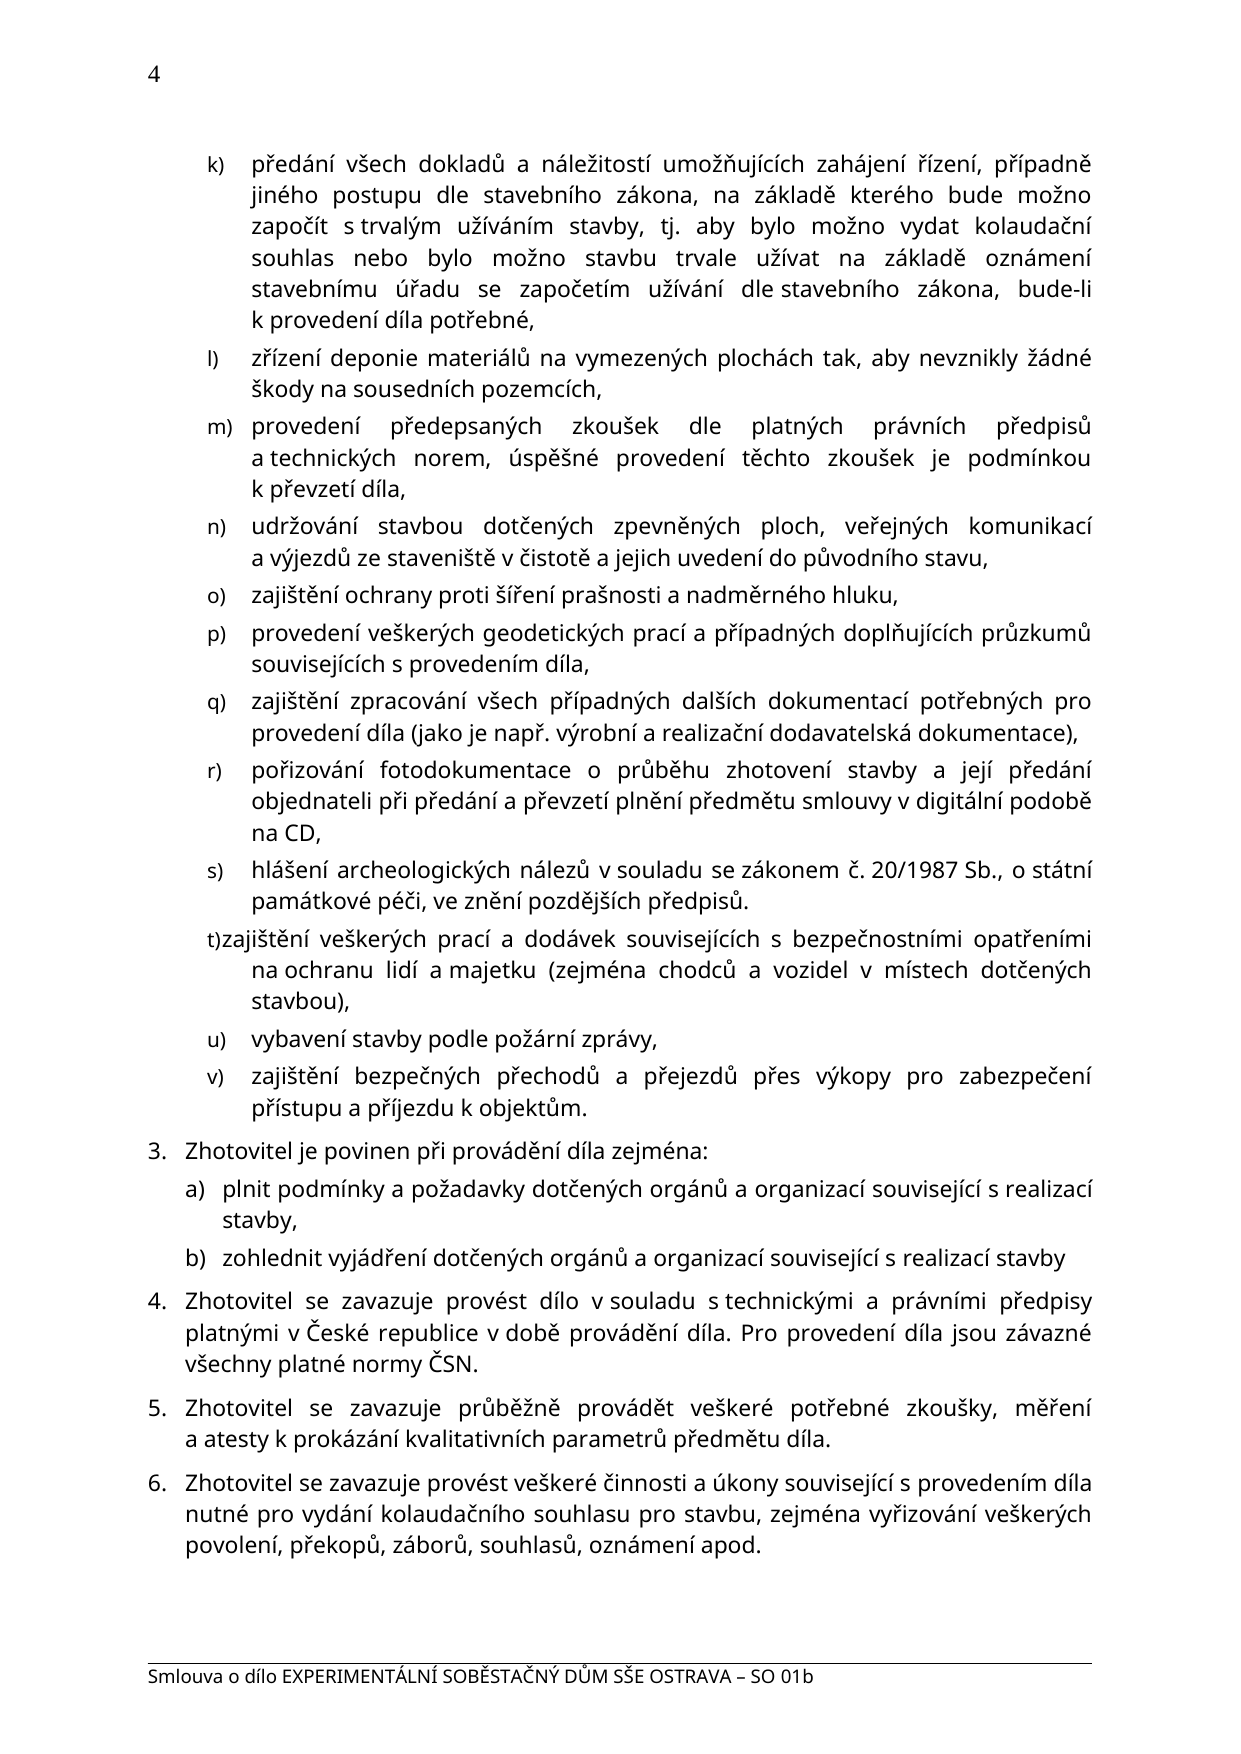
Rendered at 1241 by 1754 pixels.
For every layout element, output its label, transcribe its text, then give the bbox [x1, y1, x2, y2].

list provedení předepsaných zkoušek dle platných právních předpisů a technických norem, úspěšné provedení těchto zkoušek je podmínkou k převzetí díla, [207, 410, 1092, 504]
list provedení veškerých geodetických prací a případných doplňujících průzkumů souvisejících s provedením díla, [207, 616, 1092, 679]
list zohlednit vyjádření dotčených orgánů a organizací související s realizací stavby [185, 1241, 1092, 1273]
list Zhotovitel se zavazuje průběžně provádět veškeré potřebné zkoušky, měření a atesty k prokázání kvalitativních parametrů předmětu díla. [148, 1391, 1092, 1454]
list zajištění ochrany proti šíření prašnosti a nadměrného hluku, [207, 579, 1092, 610]
list Zhotovitel je povinen při provádění díla zejména: [148, 1135, 1092, 1166]
list zajištění zpracování všech případných dalších dokumentací potřebných pro provedení díla (jako je např. výrobní a realizační dodavatelská dokumentace), [207, 685, 1092, 748]
list pořizování fotodokumentace o průběhu zhotovení stavby a její předání objednateli při předání a převzetí plnění předmětu smlouvy v digitální podobě na CD, [207, 754, 1092, 848]
list vybavení stavby podle požární zprávy, [207, 1023, 1092, 1054]
list Zhotovitel se zavazuje provést veškeré činnosti a úkony související s provedením díla nutné pro vydání kolaudačního souhlasu pro stavbu, zejména vyřizování veškerých povolení, překopů, záborů, souhlasů, oznámení apod. [148, 1466, 1092, 1560]
list zřízení deponie materiálů na vymezených plochách tak, aby nevznikly žádné škody na sousedních pozemcích, [207, 341, 1092, 404]
list hlášení archeologických nálezů v souladu se zákonem č. 20/1987 Sb., o státní památkové péči, ve znění pozdějších předpisů. [207, 854, 1092, 916]
list předání všech dokladů a náležitostí umožňujících zahájení řízení, případně jiného postupu dle stavebního zákona, na základě kterého bude možno započít s trvalým užíváním stavby, tj. aby bylo možno vydat kolaudační souhlas nebo bylo možno stavbu trvale užívat na základě oznámení stavebnímu úřadu se započetím užívání dle stavebního zákona, bude-li k provedení díla potřebné, [207, 148, 1092, 335]
list udržování stavbou dotčených zpevněných ploch, veřejných komunikací a výjezdů ze staveniště v čistotě a jejich uvedení do původního stavu, [207, 510, 1092, 573]
list Zhotovitel se zavazuje provést dílo v souladu s technickými a právními předpisy platnými v České republice v době provádění díla. Pro provedení díla jsou závazné všechny platné normy ČSN. [148, 1285, 1092, 1379]
list plnit podmínky a požadavky dotčených orgánů a organizací související s realizací stavby, [185, 1173, 1092, 1235]
list zajištění veškerých prací a dodávek souvisejících s bezpečnostními opatřeními na ochranu lidí a majetku (zejména chodců a vozidel v místech dotčených stavbou), [207, 923, 1092, 1016]
list zajištění bezpečných přechodů a přejezdů přes výkopy pro zabezpečení přístupu a příjezdu k objektům. [207, 1060, 1092, 1123]
